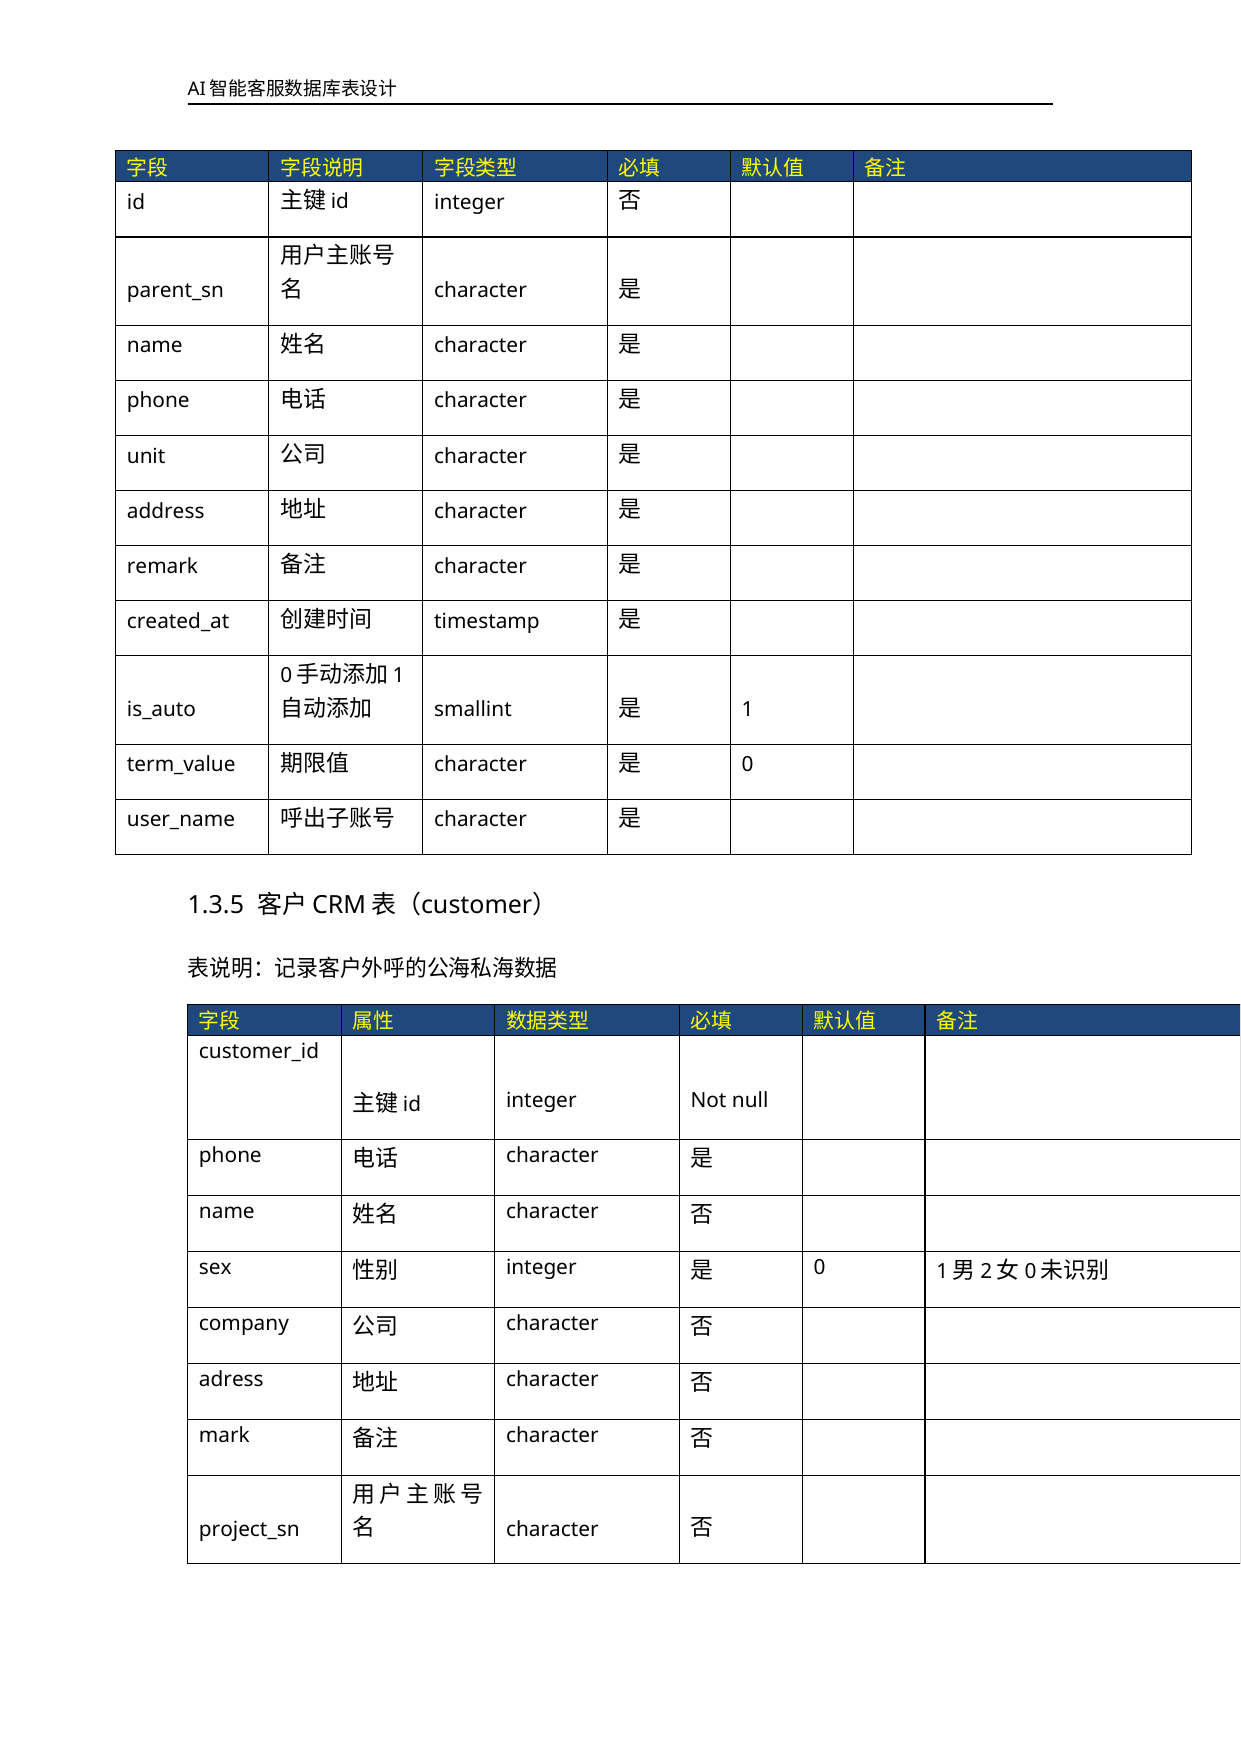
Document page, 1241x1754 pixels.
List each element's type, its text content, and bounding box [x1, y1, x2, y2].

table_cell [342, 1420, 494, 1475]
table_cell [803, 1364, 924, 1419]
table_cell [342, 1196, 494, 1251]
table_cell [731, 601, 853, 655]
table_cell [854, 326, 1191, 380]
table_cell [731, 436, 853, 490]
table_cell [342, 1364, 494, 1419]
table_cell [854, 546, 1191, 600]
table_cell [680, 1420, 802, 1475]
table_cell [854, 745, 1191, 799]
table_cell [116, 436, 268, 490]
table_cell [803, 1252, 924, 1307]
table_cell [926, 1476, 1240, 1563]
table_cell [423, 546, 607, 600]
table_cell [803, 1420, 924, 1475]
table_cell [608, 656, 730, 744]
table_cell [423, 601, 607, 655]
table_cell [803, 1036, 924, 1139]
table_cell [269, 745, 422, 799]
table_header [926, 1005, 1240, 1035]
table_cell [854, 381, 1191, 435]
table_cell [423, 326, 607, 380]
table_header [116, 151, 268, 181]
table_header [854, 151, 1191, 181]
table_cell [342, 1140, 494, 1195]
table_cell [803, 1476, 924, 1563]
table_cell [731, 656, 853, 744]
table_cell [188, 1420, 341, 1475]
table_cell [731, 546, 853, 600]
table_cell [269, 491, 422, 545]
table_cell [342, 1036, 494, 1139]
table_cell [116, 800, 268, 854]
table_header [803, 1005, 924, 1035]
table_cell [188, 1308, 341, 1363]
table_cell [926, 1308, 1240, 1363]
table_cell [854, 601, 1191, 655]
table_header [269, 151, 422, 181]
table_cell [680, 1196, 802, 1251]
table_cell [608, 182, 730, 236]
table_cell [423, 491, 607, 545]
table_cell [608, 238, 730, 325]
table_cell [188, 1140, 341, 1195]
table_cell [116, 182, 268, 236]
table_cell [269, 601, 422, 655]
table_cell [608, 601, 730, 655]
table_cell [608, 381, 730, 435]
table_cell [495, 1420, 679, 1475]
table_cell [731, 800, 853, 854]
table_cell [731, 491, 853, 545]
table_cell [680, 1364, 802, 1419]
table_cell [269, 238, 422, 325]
subtitle 1.3.5 客户CRM表（customer） [187, 884, 1053, 920]
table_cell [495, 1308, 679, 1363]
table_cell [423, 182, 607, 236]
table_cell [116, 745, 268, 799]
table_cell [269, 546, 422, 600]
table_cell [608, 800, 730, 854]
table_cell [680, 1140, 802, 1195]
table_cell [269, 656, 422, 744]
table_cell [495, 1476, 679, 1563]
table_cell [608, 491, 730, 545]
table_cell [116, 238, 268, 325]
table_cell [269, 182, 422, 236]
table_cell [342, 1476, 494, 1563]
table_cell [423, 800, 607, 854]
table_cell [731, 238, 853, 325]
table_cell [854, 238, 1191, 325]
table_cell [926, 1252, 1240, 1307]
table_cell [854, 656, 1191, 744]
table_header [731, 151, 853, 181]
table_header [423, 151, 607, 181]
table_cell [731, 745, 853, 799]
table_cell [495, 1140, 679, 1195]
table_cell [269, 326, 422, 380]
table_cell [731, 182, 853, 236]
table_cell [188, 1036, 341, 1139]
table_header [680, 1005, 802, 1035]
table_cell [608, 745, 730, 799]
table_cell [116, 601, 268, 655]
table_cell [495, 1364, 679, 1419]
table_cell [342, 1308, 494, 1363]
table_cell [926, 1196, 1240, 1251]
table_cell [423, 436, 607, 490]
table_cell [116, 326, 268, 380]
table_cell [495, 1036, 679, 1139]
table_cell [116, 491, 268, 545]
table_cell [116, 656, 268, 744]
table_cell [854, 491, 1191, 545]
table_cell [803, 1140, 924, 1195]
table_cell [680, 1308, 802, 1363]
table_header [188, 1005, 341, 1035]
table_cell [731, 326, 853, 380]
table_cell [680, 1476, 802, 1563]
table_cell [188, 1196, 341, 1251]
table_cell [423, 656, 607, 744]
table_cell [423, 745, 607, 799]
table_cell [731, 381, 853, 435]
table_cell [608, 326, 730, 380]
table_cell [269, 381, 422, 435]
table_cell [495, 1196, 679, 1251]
text 表说明：记录客户外呼的公海私海数据 [187, 949, 1053, 983]
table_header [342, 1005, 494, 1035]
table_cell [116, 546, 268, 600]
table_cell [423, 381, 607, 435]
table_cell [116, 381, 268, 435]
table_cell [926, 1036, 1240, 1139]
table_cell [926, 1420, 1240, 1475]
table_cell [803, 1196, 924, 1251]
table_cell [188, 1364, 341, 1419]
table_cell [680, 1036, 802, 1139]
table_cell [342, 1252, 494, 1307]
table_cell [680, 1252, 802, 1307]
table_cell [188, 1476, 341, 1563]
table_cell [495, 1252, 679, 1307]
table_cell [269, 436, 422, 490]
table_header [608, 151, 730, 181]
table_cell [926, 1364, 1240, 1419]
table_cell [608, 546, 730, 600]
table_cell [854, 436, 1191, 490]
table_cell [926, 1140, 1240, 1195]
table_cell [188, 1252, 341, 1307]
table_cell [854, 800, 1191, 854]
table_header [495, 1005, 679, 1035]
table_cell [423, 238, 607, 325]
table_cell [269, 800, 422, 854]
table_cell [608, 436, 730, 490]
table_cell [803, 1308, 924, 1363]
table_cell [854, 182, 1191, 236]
